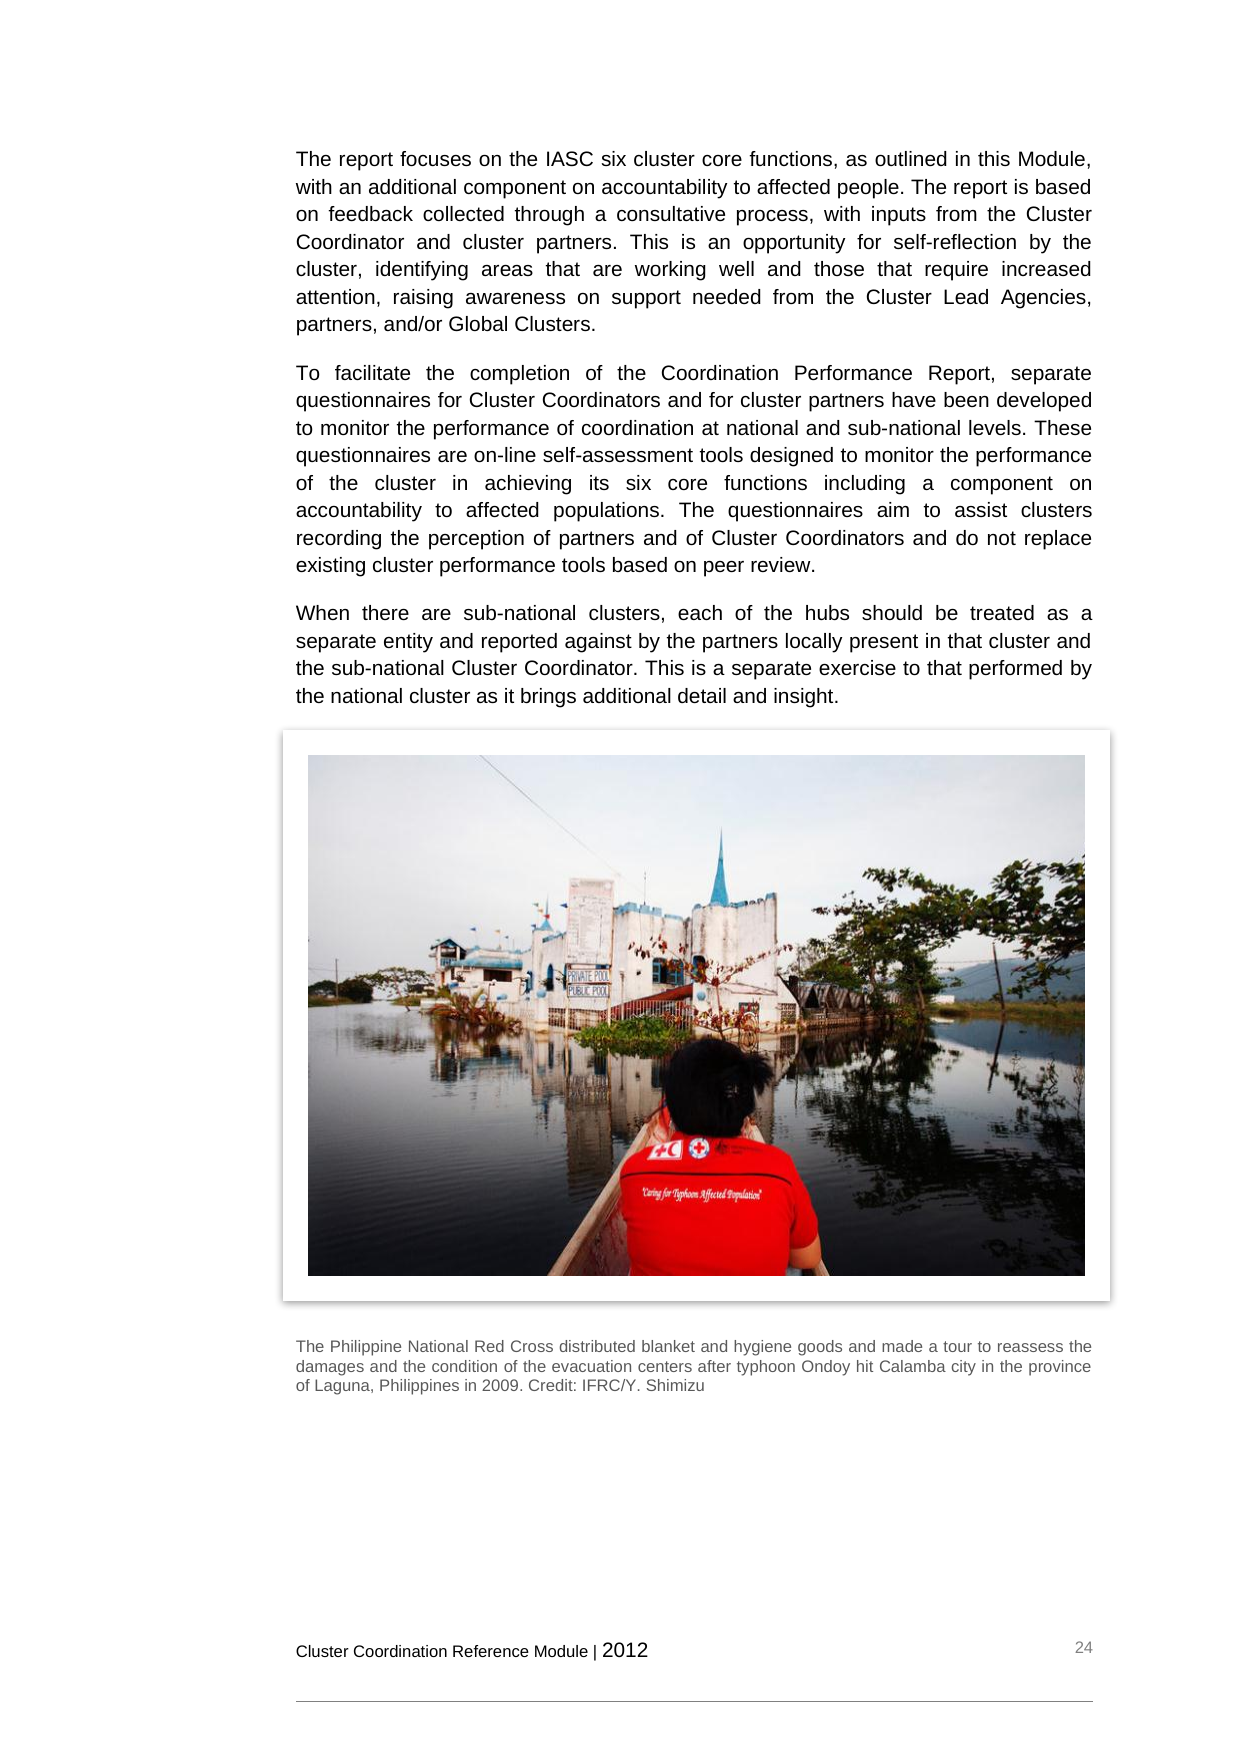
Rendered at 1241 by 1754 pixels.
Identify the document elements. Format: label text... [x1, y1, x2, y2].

text The Philippine National Red Cross distributed blanket and hygiene goods and made a tour to reassess the damages and the condition of the evacuation centers after typhoon Ondoy hit Calamba city in the province of Laguna, Philippines in 2009. Credit: IFRC/Y. Shimizu [296, 1309, 1093, 1395]
text The report focuses on the IASC six cluster core functions, as outlined in this Module, with an additional component on accountability to affected people. The report is based on feedback collected through a consultative process, with inputs from the Cluster Coordinator and cluster partners. This is an opportunity for self-reflection by the cluster, identifying areas that are working well and those that require increased attention, raising awareness on support needed from the Cluster Lead Agencies, partners, and/or Global Clusters. [296, 147, 1093, 336]
text When there are sub-national clusters, each of the hubs should be treated as a separate entity and reported against by the partners locally present in that cluster and the sub-national Cluster Coordinator. This is a separate exercise to that performed by the national cluster as it brings additional detail and insight. [296, 601, 1093, 708]
text To facilitate the completion of the Coordination Performance Report, separate questionnaires for Cluster Coordinators and for cluster partners have been developed to monitor the performance of coordination at national and sub-national levels. These questionnaires are on-line self-assessment tools designed to monitor the performance of the cluster in achieving its six core functions including a component on accountability to affected populations. The questionnaires aim to assist clusters recording the perception of partners and of Cluster Coordinators and do not replace existing cluster performance tools based on peer review. [296, 360, 1093, 577]
picture [308, 755, 1085, 1276]
